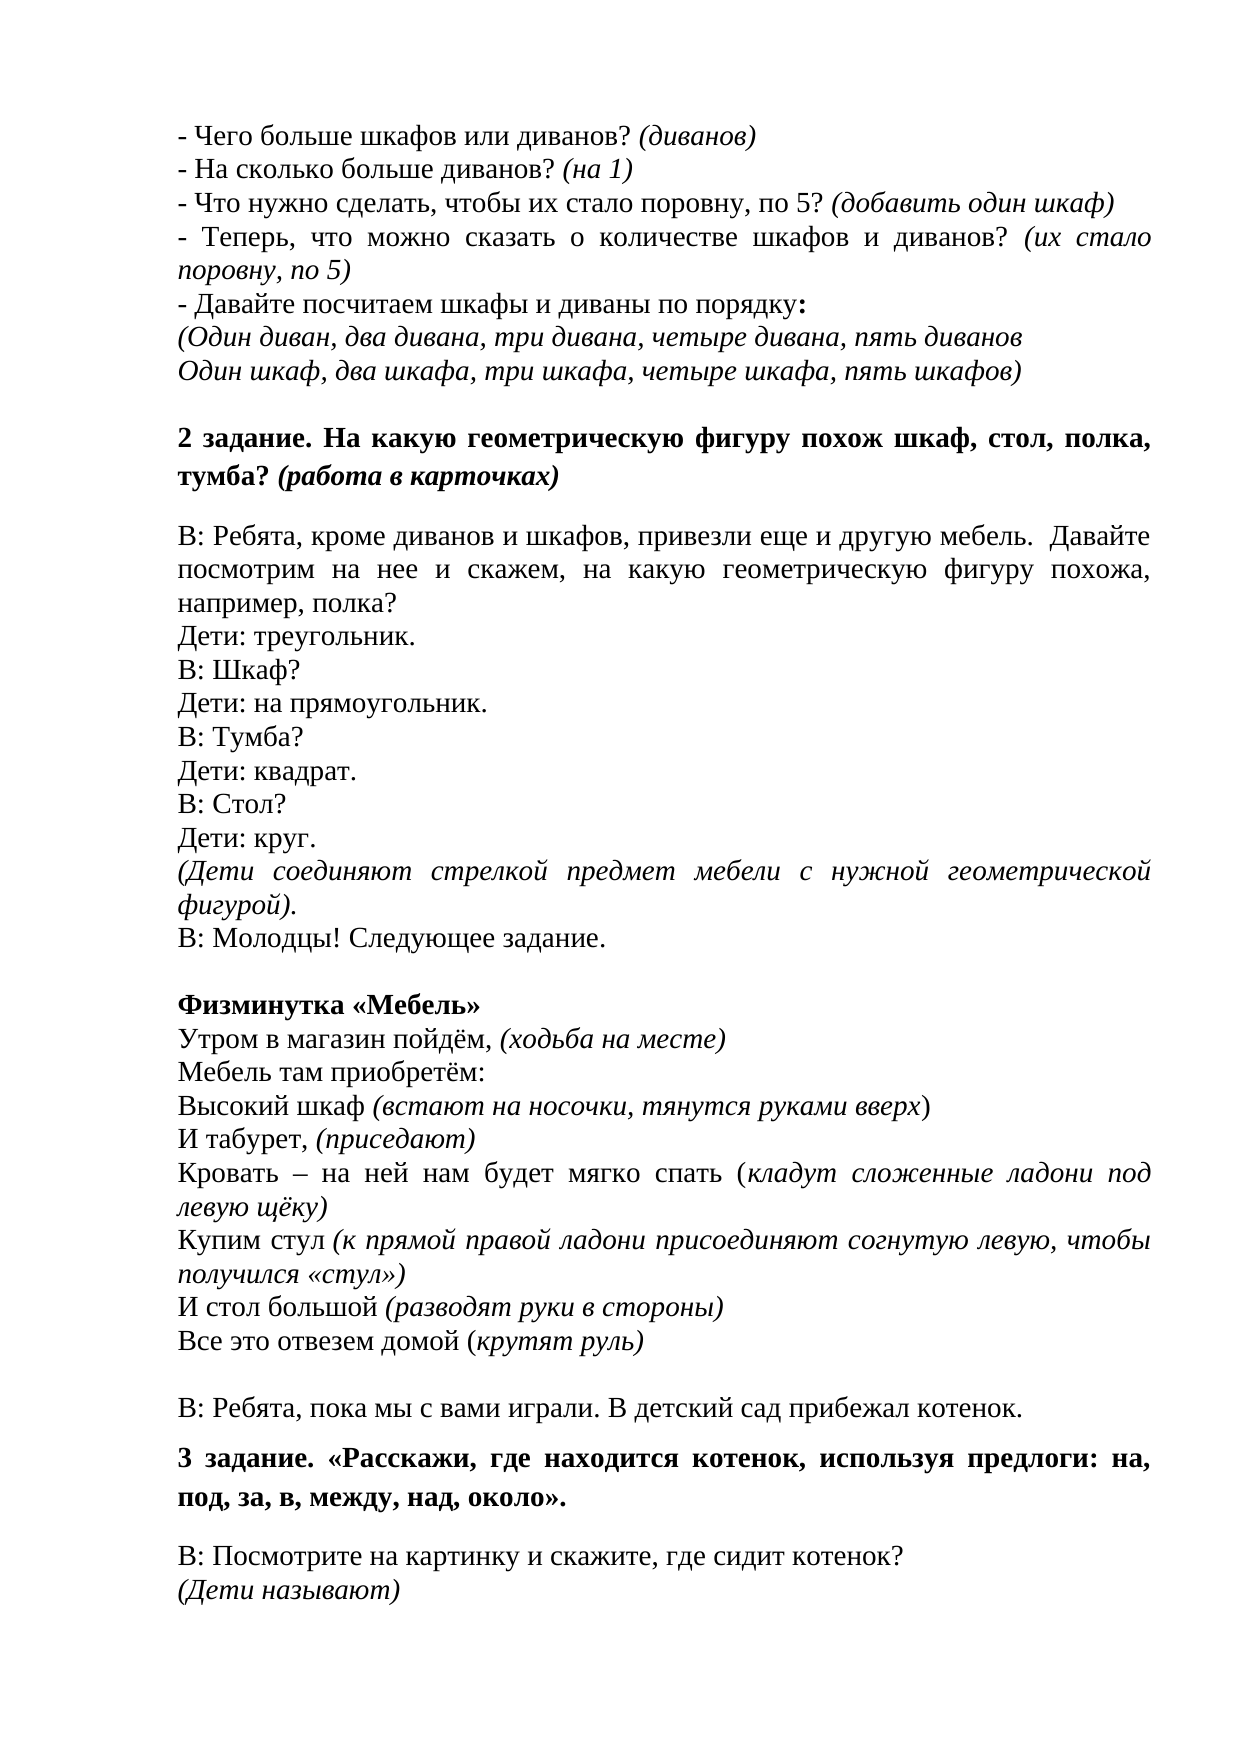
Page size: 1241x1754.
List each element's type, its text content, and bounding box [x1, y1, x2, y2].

text В: Ребята, пока мы с вами играли. В детский сад прибежал котенок. [177, 1390, 1152, 1423]
text Мебель там приобретём: [177, 1054, 1152, 1088]
text - Что нужно сделать, чтобы их стало поровну, по 5? (добавить один шкаф) [177, 185, 1152, 219]
text Дети: квадрат. [177, 753, 1152, 786]
text (Один диван, два дивана, три дивана, четыре дивана, пять диванов [177, 319, 1152, 353]
text В: Стол? [177, 786, 1152, 820]
text Кровать – на ней нам будет мягко спать (кладут сложенные ладони под левую щёку) [177, 1155, 1152, 1222]
text - Чего больше шкафов или диванов? (диванов) [177, 118, 1152, 152]
text В: Молодцы! Следующее задание. [177, 920, 1152, 954]
text В: Ребята, кроме диванов и шкафов, привезли еще и другую мебель. Давайте посмотрим на нее и скажем, на какую геометрическую фигуру похожа, например, полка? [177, 518, 1152, 618]
text 2 задание. На какую геометрическую фигуру похож шкаф, стол, полка, тумба? (работа в карточках) [177, 420, 1152, 492]
text Все это отвезем домой (крутят руль) [177, 1323, 1152, 1356]
text Дети: круг. [177, 820, 1152, 853]
text - Давайте посчитаем шкафы и диваны по порядку: [177, 286, 1152, 319]
text Купим стул (к прямой правой ладони присоединяют согнутую левую, чтобы получился «стул») [177, 1222, 1152, 1289]
text Высокий шкаф (встают на носочки, тянутся руками вверх) [177, 1088, 1152, 1122]
text И стол большой (разводят руки в стороны) [177, 1289, 1152, 1323]
text Дети: треугольник. [177, 618, 1152, 652]
text - Теперь, что можно сказать о количестве шкафов и диванов? (их стало поровну, по 5) [177, 219, 1152, 286]
text В: Тумба? [177, 719, 1152, 753]
text Дети: на прямоугольник. [177, 686, 1152, 719]
text - На сколько больше диванов? (на 1) [177, 152, 1152, 185]
text Один шкаф, два шкафа, три шкафа, четыре шкафа, пять шкафов) [177, 353, 1152, 386]
text (Дети соединяют стрелкой предмет мебели с нужной геометрической фигурой). [177, 853, 1152, 920]
text (Дети называют) [177, 1572, 1152, 1605]
text 3 задание. «Расскажи, где находится котенок, используя предлоги: на, под, за, в, между, над, около». [177, 1440, 1152, 1512]
text Утром в магазин пойдём, (ходьба на месте) [177, 1021, 1152, 1054]
text В: Посмотрите на картинку и скажите, где сидит котенок? [177, 1538, 1152, 1572]
text Физминутка «Мебель» [177, 987, 1152, 1021]
text И табурет, (приседают) [177, 1122, 1152, 1155]
text В: Шкаф? [177, 652, 1152, 686]
